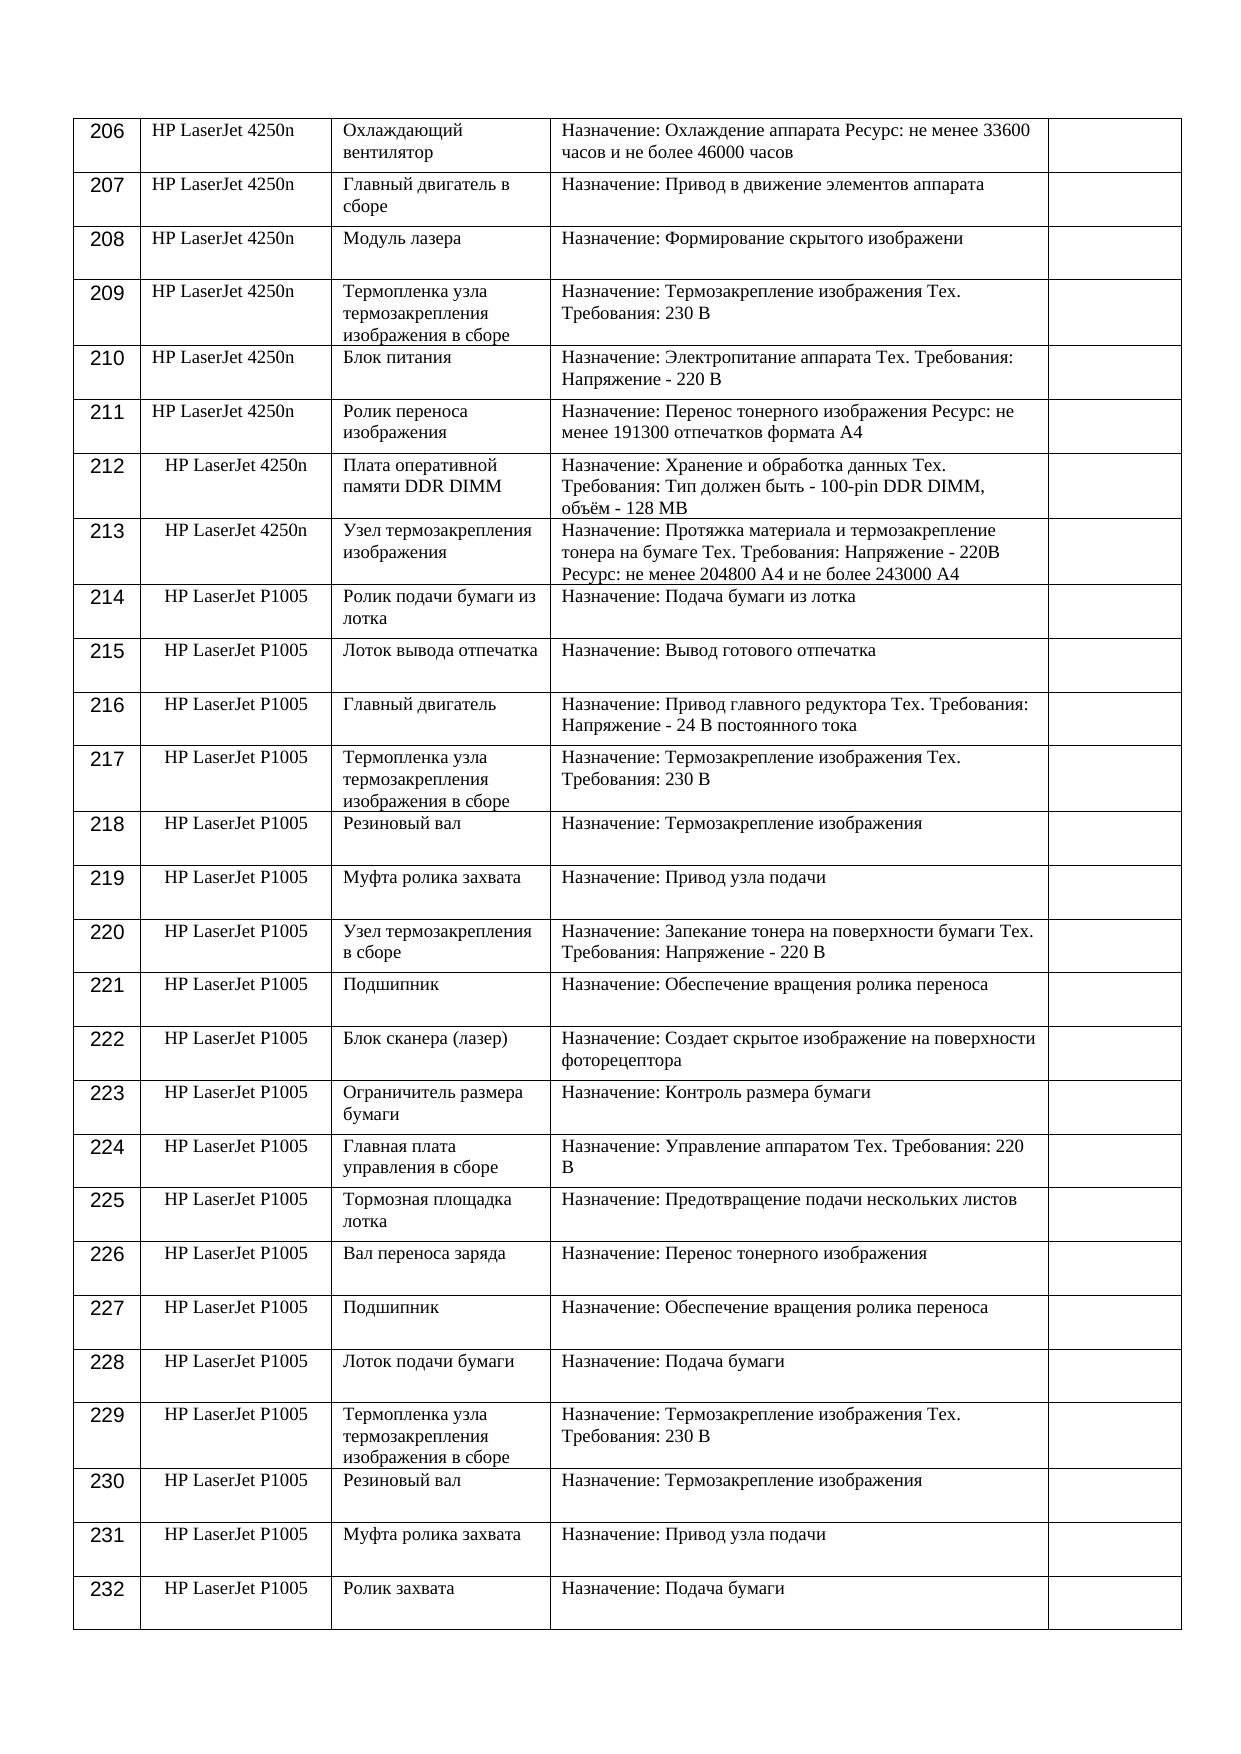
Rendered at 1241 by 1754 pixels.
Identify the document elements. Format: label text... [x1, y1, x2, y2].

table_cell [1049, 693, 1181, 745]
table_cell [1049, 346, 1181, 399]
table_cell HP LaserJet P1005 [141, 1350, 331, 1402]
table_cell Назначение: Контроль размера бумаги [551, 1081, 1048, 1133]
table_cell HP LaserJet 4250n [141, 519, 331, 584]
table_cell Ролик переноса изображения [332, 400, 550, 453]
table_cell 214 [74, 585, 140, 638]
table_cell HP LaserJet P1005 [141, 1577, 331, 1629]
table_cell 213 [74, 519, 140, 584]
table_cell Назначение: Привод главного редуктора Тех. Требования: Напряжение - 24 В постоянного тока [551, 693, 1048, 745]
table_cell [1049, 1188, 1181, 1241]
table_cell Назначение: Протяжка материала и термозакрепление тонера на бумаге Тех. Требования: Напряжение - 220В Ресурс: не менее 204800 A4 и не более 243000 A4 [551, 519, 1048, 584]
table_cell Термопленка узла термозакрепления изображения в сборе [332, 746, 550, 811]
table_cell Назначение: Привод узла подачи [551, 866, 1048, 918]
table_cell [1049, 280, 1181, 345]
table_cell Назначение: Вывод готового отпечатка [551, 639, 1048, 692]
table_cell 219 [74, 866, 140, 918]
table_cell HP LaserJet P1005 [141, 920, 331, 972]
table_cell Лоток подачи бумаги [332, 1350, 550, 1402]
table_cell [1049, 227, 1181, 279]
table_cell [1049, 119, 1181, 172]
table_cell Назначение: Охлаждение аппарата Ресурс: не менее 33600 часов и не более 46000 часов [551, 119, 1048, 172]
table_cell Блок питания [332, 346, 550, 399]
table_cell Узел термозакрепления изображения [332, 519, 550, 584]
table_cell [551, 173, 1048, 226]
table_cell Термопленка узла термозакрепления изображения в сборе [332, 1403, 550, 1468]
table_cell 211 [74, 400, 140, 453]
table_cell HP LaserJet 4250n [141, 454, 331, 518]
table_cell Модуль лазера [332, 227, 550, 279]
table_cell [1049, 400, 1181, 453]
table_cell Главный двигатель [332, 693, 550, 745]
table_cell 224 [74, 1135, 140, 1187]
table_cell Назначение: Термозакрепление изображения [551, 812, 1048, 865]
table_cell HP LaserJet P1005 [141, 1242, 331, 1295]
table_cell Блок сканера (лазер) [332, 1027, 550, 1080]
table_cell 222 [74, 1027, 140, 1080]
table_cell 217 [74, 746, 140, 811]
table_cell Термопленка узла термозакрепления изображения в сборе [332, 280, 550, 345]
table_cell 218 [74, 812, 140, 865]
table_cell [1049, 1523, 1181, 1576]
table_cell Назначение: Электропитание аппарата Тех. Требования: Напряжение - 220 В [551, 346, 1048, 399]
table_cell Ограничитель размера бумаги [332, 1081, 550, 1133]
table_cell HP LaserJet 4250n [141, 119, 331, 172]
table_cell Назначение: Термозакрепление изображения [551, 1469, 1048, 1522]
table_cell HP LaserJet P1005 [141, 746, 331, 811]
table_cell Главная плата управления в сборе [332, 1135, 550, 1187]
table_cell Назначение: Обеспечение вращения ролика переноса [551, 973, 1048, 1026]
table_cell [1049, 1350, 1181, 1402]
table_cell Назначение: Хранение и обработка данных Тех. Требования: Тип должен быть - 100-pin DDR DIMM, объём - 128 MB [551, 454, 1048, 518]
table_cell Назначение: Привод узла подачи [551, 1523, 1048, 1576]
table_cell [1049, 866, 1181, 918]
table_cell 231 [74, 1523, 140, 1576]
table_cell Назначение: Подача бумаги [551, 1350, 1048, 1402]
table_cell 223 [74, 1081, 140, 1133]
table_cell Плата оперативной памяти DDR DIMM [332, 454, 550, 518]
table_cell HP LaserJet P1005 [141, 639, 331, 692]
table_cell Подшипник [332, 1296, 550, 1348]
table_cell HP LaserJet P1005 [141, 1135, 331, 1187]
table_cell 228 [74, 1350, 140, 1402]
table_cell HP LaserJet P1005 [141, 866, 331, 918]
table_cell Тормозная площадка лотка [332, 1188, 550, 1241]
table_cell HP LaserJet P1005 [141, 1469, 331, 1522]
table_cell Назначение: Термозакрепление изображения Тех. Требования: 230 В [551, 746, 1048, 811]
table_cell 232 [74, 1577, 140, 1629]
table_cell Назначение: Запекание тонера на поверхности бумаги Тех. Требования: Напряжение - 220 В [551, 920, 1048, 972]
table_cell 210 [74, 346, 140, 399]
table_cell HP LaserJet P1005 [141, 1027, 331, 1080]
table_cell HP LaserJet 4250n [141, 346, 331, 399]
table_cell Назначение: Перенос тонерного изображения [551, 1242, 1048, 1295]
table_cell HP LaserJet P1005 [141, 1523, 331, 1576]
table_cell 207 [74, 173, 140, 226]
table_cell [1049, 1469, 1181, 1522]
table_cell Вал переноса заряда [332, 1242, 550, 1295]
table_cell HP LaserJet P1005 [141, 973, 331, 1026]
table_cell [1049, 812, 1181, 865]
table_cell Подшипник [332, 973, 550, 1026]
table_cell 208 [74, 227, 140, 279]
table_cell [1049, 519, 1181, 584]
table_cell HP LaserJet 4250n [141, 173, 331, 226]
table_cell [1049, 454, 1181, 518]
table_cell Муфта ролика захвата [332, 1523, 550, 1576]
table_cell [1049, 585, 1181, 638]
table_cell [1049, 1135, 1181, 1187]
table_cell 215 [74, 639, 140, 692]
table_cell Ролик подачи бумаги из лотка [332, 585, 550, 638]
table_cell [1049, 1296, 1181, 1348]
table_cell [1049, 973, 1181, 1026]
table_cell HP LaserJet P1005 [141, 1188, 331, 1241]
table_cell Узел термозакрепления в сборе [332, 920, 550, 972]
table_cell Лоток вывода отпечатка [332, 639, 550, 692]
table_cell 216 [74, 693, 140, 745]
table_cell Ролик захвата [332, 1577, 550, 1629]
table_cell Назначение: Перенос тонерного изображения Ресурс: не менее 191300 отпечатков формата А4 [551, 400, 1048, 453]
table_cell [1049, 1081, 1181, 1133]
table_cell Назначение: Термозакрепление изображения Тех. Требования: 230 В [551, 1403, 1048, 1468]
table_cell [1049, 746, 1181, 811]
table_cell [1049, 1577, 1181, 1629]
table_cell [1049, 920, 1181, 972]
table_cell [1049, 173, 1181, 226]
table_cell HP LaserJet P1005 [141, 1403, 331, 1468]
table_cell [1049, 1403, 1181, 1468]
table_cell HP LaserJet P1005 [141, 812, 331, 865]
table_cell Резиновый вал [332, 812, 550, 865]
table_cell HP LaserJet 4250n [141, 280, 331, 345]
table_cell Назначение: Управление аппаратом Тех. Требования: 220 В [551, 1135, 1048, 1187]
table_cell 226 [74, 1242, 140, 1295]
table_cell HP LaserJet P1005 [141, 1081, 331, 1133]
table_cell 209 [74, 280, 140, 345]
table_cell HP LaserJet P1005 [141, 1296, 331, 1348]
table_cell Назначение: Подача бумаги из лотка [551, 585, 1048, 638]
table_cell Назначение: Термозакрепление изображения Тех. Требования: 230 В [551, 280, 1048, 345]
table_cell Главный двигатель в сборе [332, 173, 550, 226]
table_cell Резиновый вал [332, 1469, 550, 1522]
table_cell 221 [74, 973, 140, 1026]
table_cell Назначение: Подача бумаги [551, 1577, 1048, 1629]
table_cell HP LaserJet 4250n [141, 227, 331, 279]
table_cell 227 [74, 1296, 140, 1348]
table_cell 220 [74, 920, 140, 972]
table_cell Назначение: Создает скрытое изображение на поверхности фоторецептора [551, 1027, 1048, 1080]
table_cell [1049, 1027, 1181, 1080]
table_cell Охлаждающий вентилятор [332, 119, 550, 172]
table_cell HP LaserJet P1005 [141, 585, 331, 638]
table_cell Муфта ролика захвата [332, 866, 550, 918]
table_cell Назначение: Формирование скрытого изображени [551, 227, 1048, 279]
table_cell Назначение: Предотвращение подачи нескольких листов [551, 1188, 1048, 1241]
table_cell 225 [74, 1188, 140, 1241]
table_cell 206 [74, 119, 140, 172]
table_cell 230 [74, 1469, 140, 1522]
table_cell 229 [74, 1403, 140, 1468]
table_cell 212 [74, 454, 140, 518]
table_cell Назначение: Обеспечение вращения ролика переноса [551, 1296, 1048, 1348]
table_cell [1049, 1242, 1181, 1295]
table_cell HP LaserJet P1005 [141, 693, 331, 745]
table_cell HP LaserJet 4250n [141, 400, 331, 453]
table_cell [1049, 639, 1181, 692]
